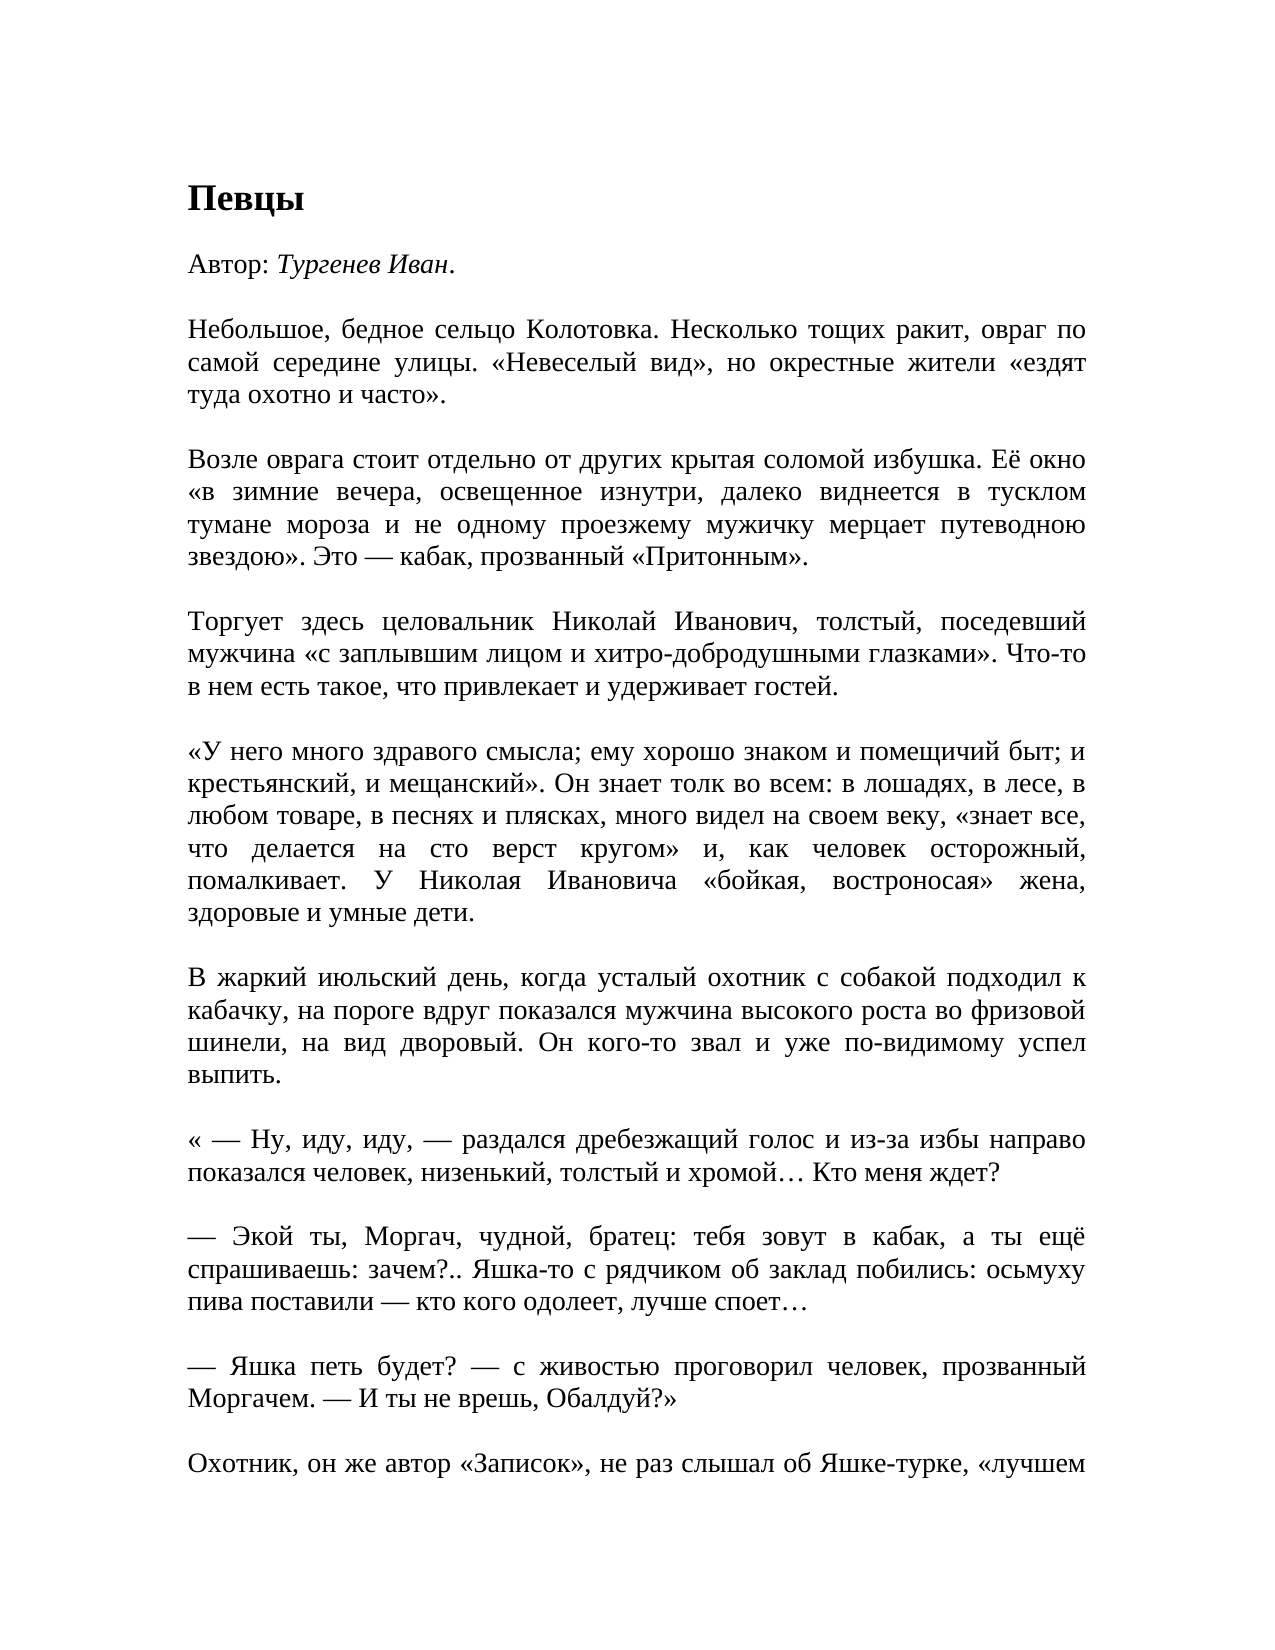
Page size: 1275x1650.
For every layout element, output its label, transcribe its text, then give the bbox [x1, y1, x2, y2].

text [187, 248, 1087, 1479]
list Певцы [187, 175, 1087, 218]
